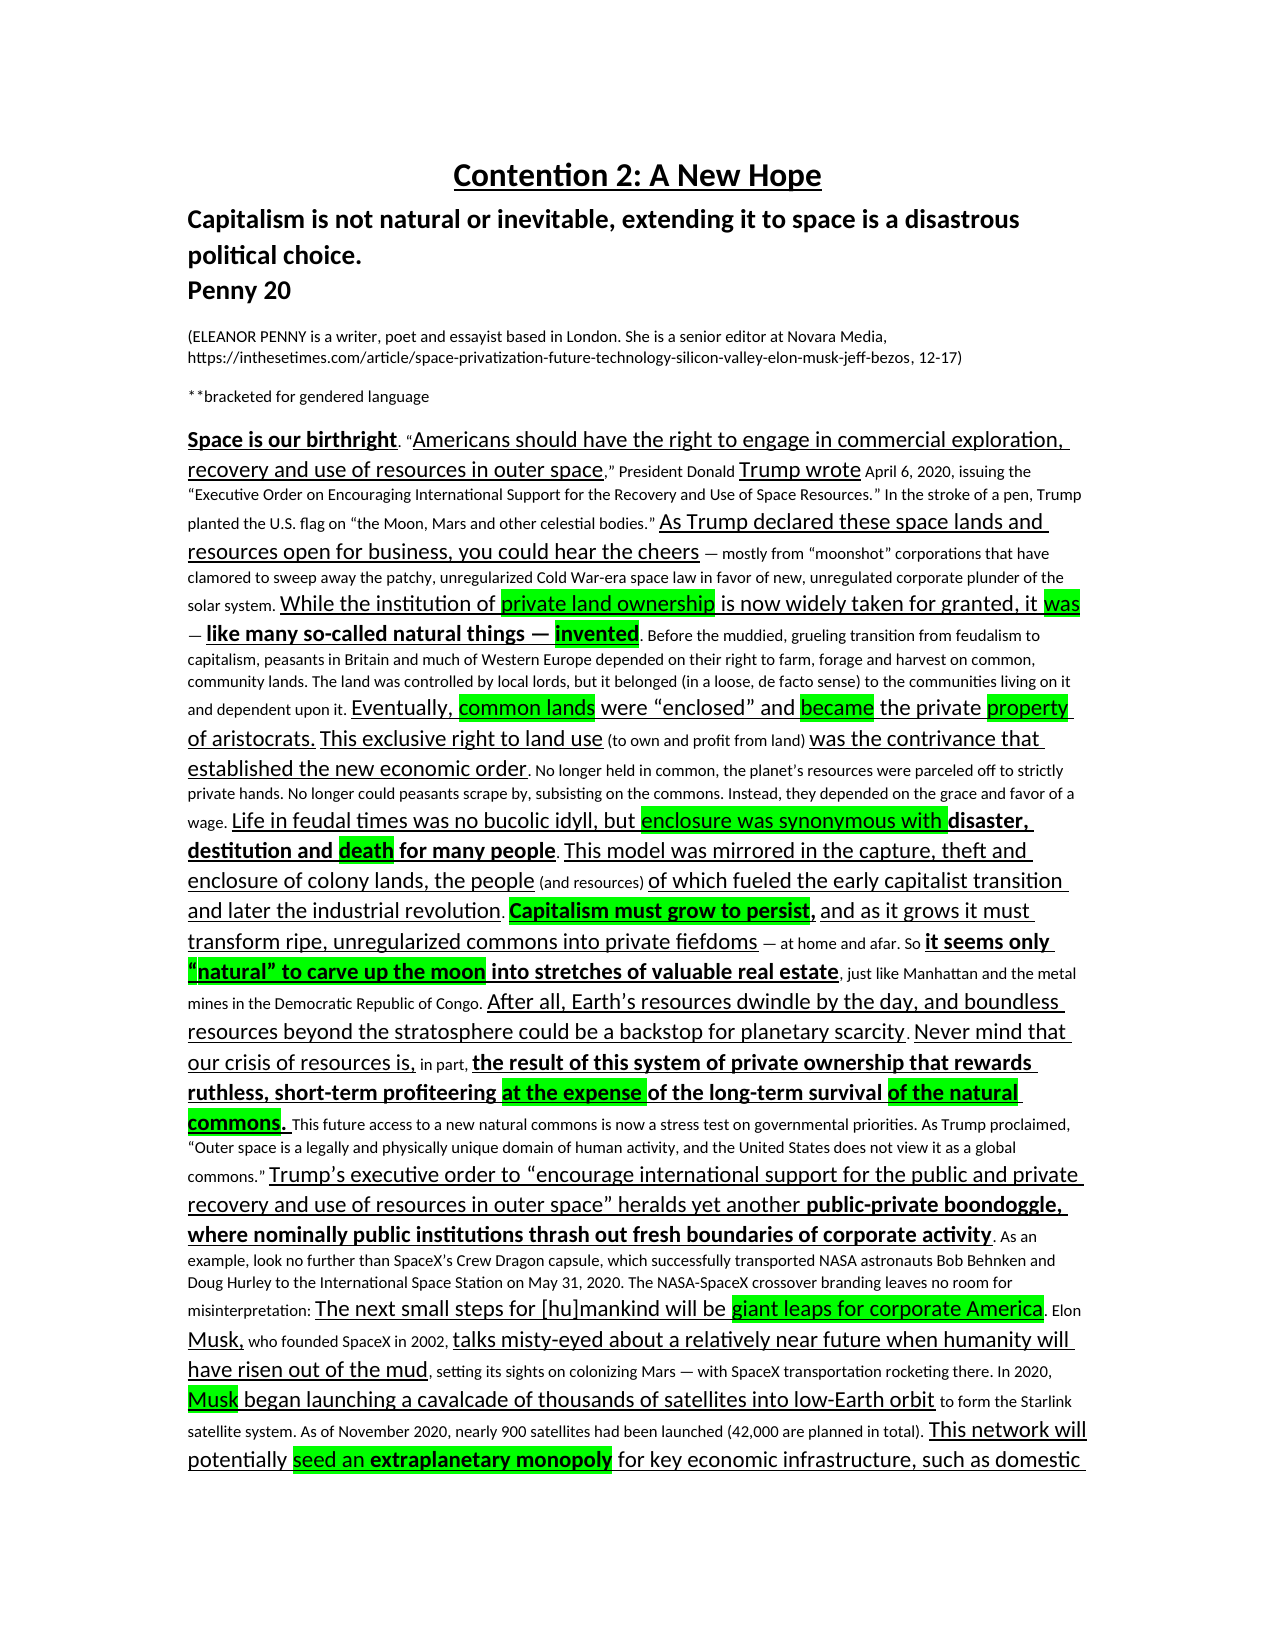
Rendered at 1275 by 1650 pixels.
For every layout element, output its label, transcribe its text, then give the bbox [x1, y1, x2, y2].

subtitle Capitalism is not natural or inevitable, extending it to space is a disastrous political choice. [187, 202, 1087, 271]
text Penny 20 [187, 273, 1087, 307]
text (ELEANOR PENNY is a writer, poet and essayist based in London. She is a senior editor at Novara Media, https://inthesetimes.com/article/space-privatization-future-technology-silicon-valley-elon-musk-jeff-bezos, 12-17) [187, 326, 1087, 368]
subtitle Contention 2: A New Hope [187, 154, 1087, 195]
text **bracketed for gendered language [187, 386, 1087, 407]
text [187, 425, 1087, 1474]
